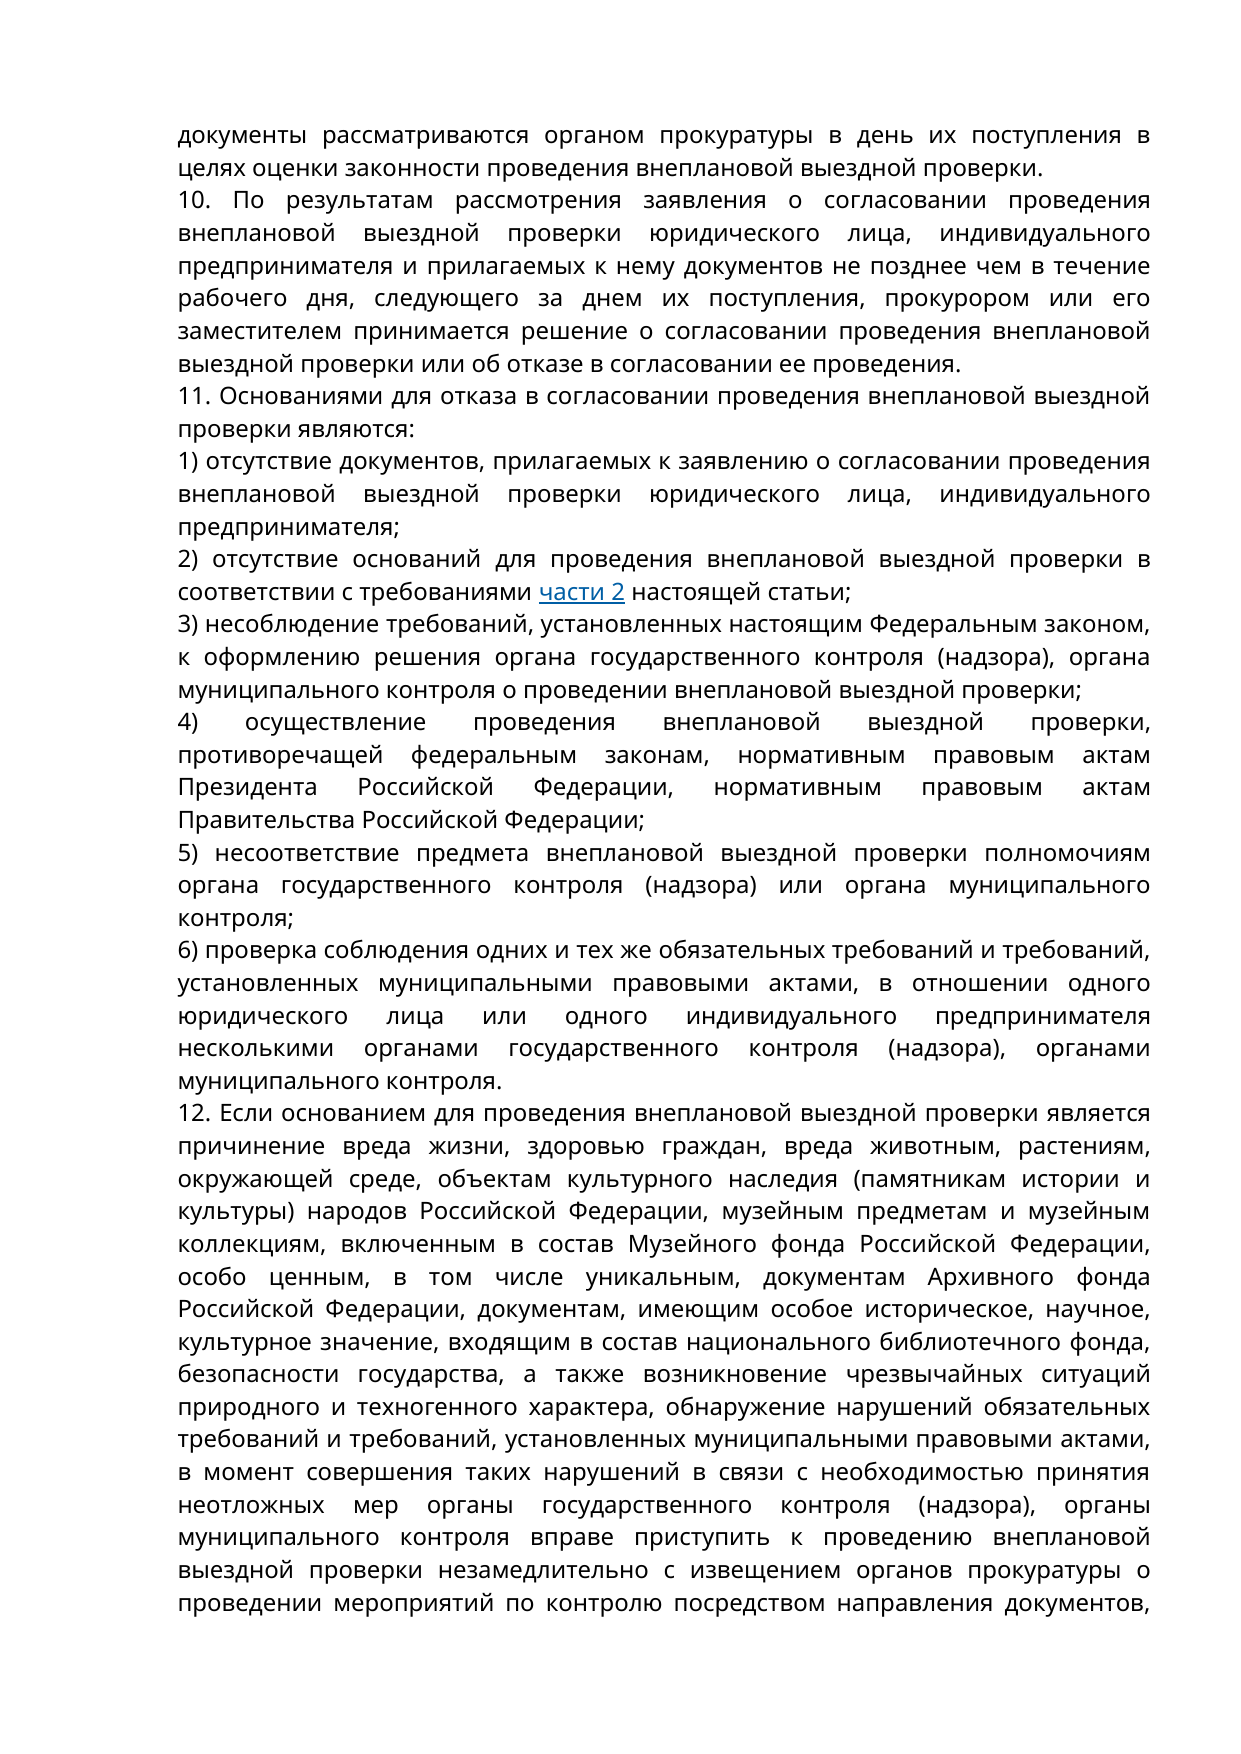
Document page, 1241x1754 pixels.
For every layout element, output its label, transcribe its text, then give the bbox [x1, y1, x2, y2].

text 6) проверка соблюдения одних и тех же обязательных требований и требований, установленных муниципальными правовыми актами, в отношении одного юридического лица или одного индивидуального предпринимателя несколькими органами государственного контроля (надзора), органами муниципального контроля. [177, 933, 1152, 1096]
text 5) несоответствие предмета внеплановой выездной проверки полномочиям органа государственного контроля (надзора) или органа муниципального контроля; [177, 835, 1152, 933]
text 3) несоблюдение требований, установленных настоящим Федеральным законом, к оформлению решения органа государственного контроля (надзора), органа муниципального контроля о проведении внеплановой выездной проверки; [177, 607, 1152, 705]
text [177, 118, 1152, 183]
text 1) отсутствие документов, прилагаемых к заявлению о согласовании проведения внеплановой выездной проверки юридического лица, индивидуального предпринимателя; [177, 444, 1152, 542]
text 4) осуществление проведения внеплановой выездной проверки, противоречащей федеральным законам, нормативным правовым актам Президента Российской Федерации, нормативным правовым актам Правительства Российской Федерации; [177, 705, 1152, 835]
text 10. По результатам рассмотрения заявления о согласовании проведения внеплановой выездной проверки юридического лица, индивидуального предпринимателя и прилагаемых к нему документов не позднее чем в течение рабочего дня, следующего за днем их поступления, прокурором или его заместителем принимается решение о согласовании проведения внеплановой выездной проверки или об отказе в согласовании ее проведения. [177, 183, 1152, 379]
text 11. Основаниями для отказа в согласовании проведения внеплановой выездной проверки являются: [177, 379, 1152, 444]
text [177, 1096, 1152, 1618]
text 2) отсутствие оснований для проведения внеплановой выездной проверки в соответствии с требованиями части 2 настоящей статьи; [177, 542, 1152, 607]
